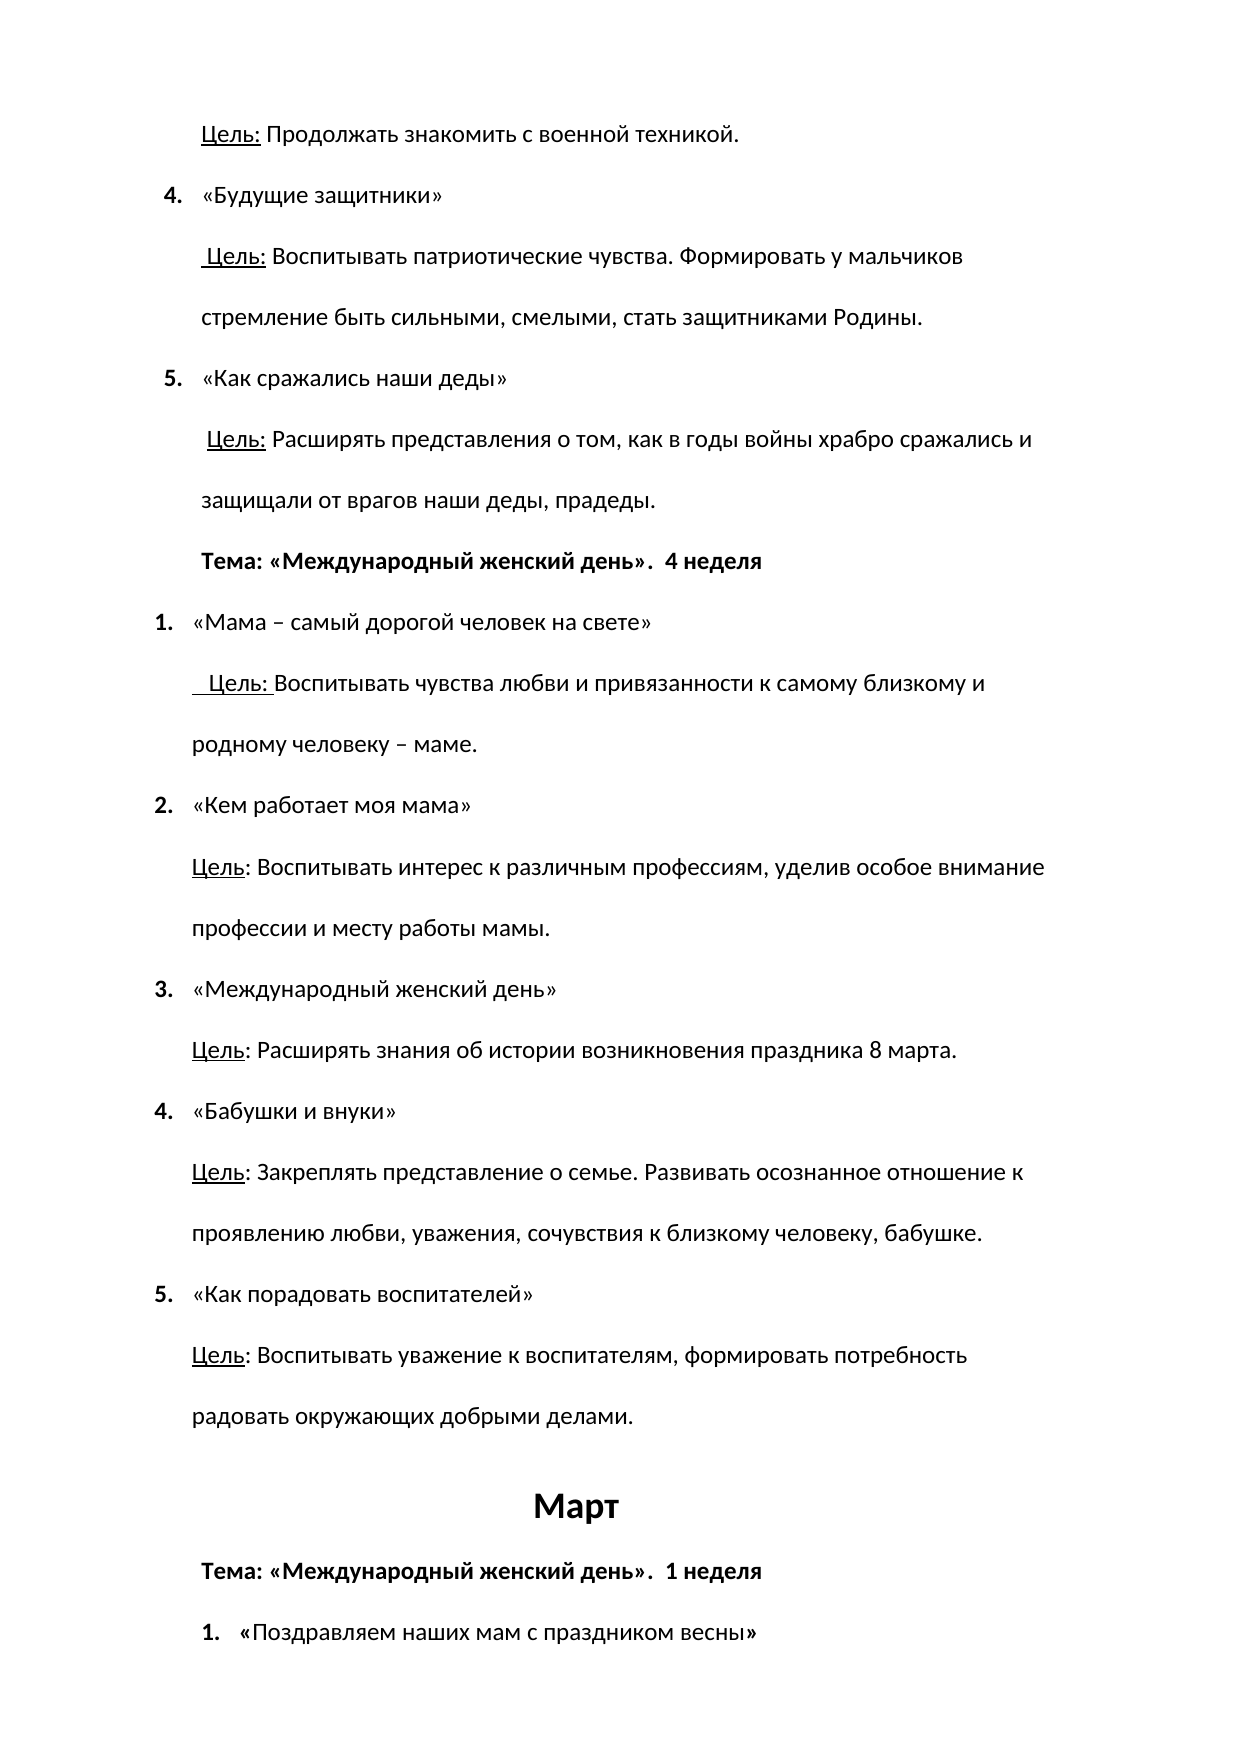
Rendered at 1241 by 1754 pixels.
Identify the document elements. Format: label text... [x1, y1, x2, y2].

list «Поздравляем наших мам с праздником весны» [201, 1616, 1063, 1647]
list «Бабушки и внуки» [154, 1095, 1063, 1125]
list «Как порадовать воспитателей» [154, 1278, 1063, 1308]
list Цель: Закреплять представление о семье. Развивать осознанное отношение к проявлению любви, уважения, сочувствия к близкому человеку, бабушке. [192, 1156, 1063, 1247]
list Цель: Расширять знания об истории возникновения праздника 8 марта. [192, 1034, 1063, 1064]
list Цель: Воспитывать чувства любви и привязанности к самому близкому и родному человеку – маме. [192, 667, 1063, 759]
list Тема: «Международный женский день». 4 неделя [201, 545, 1063, 576]
list Цель: Расширять представления о том, как в годы войны храбро сражались и защищали от врагов наши деды, прадеды. [201, 423, 1063, 515]
list Тема: «Международный женский день». 1 неделя [201, 1555, 1063, 1586]
text Март [88, 1482, 1063, 1528]
list «Международный женский день» [154, 973, 1063, 1003]
list Цель: Воспитывать уважение к воспитателям, формировать потребность радовать окружающих добрыми делами. [192, 1339, 1063, 1431]
list «Мама – самый дорогой человек на свете» [154, 606, 1063, 637]
list «Как сражались наши деды» [163, 362, 1063, 393]
list Цель: Воспитывать патриотические чувства. Формировать у мальчиков стремление быть сильными, смелыми, стать защитниками Родины. [201, 240, 1063, 332]
list Цель: Продолжать знакомить с военной техникой. [201, 118, 1063, 149]
list Цель: Воспитывать интерес к различным профессиям, уделив особое внимание профессии и месту работы мамы. [192, 851, 1063, 942]
list «Кем работает моя мама» [154, 789, 1063, 820]
list «Будущие защитники» [163, 179, 1063, 210]
